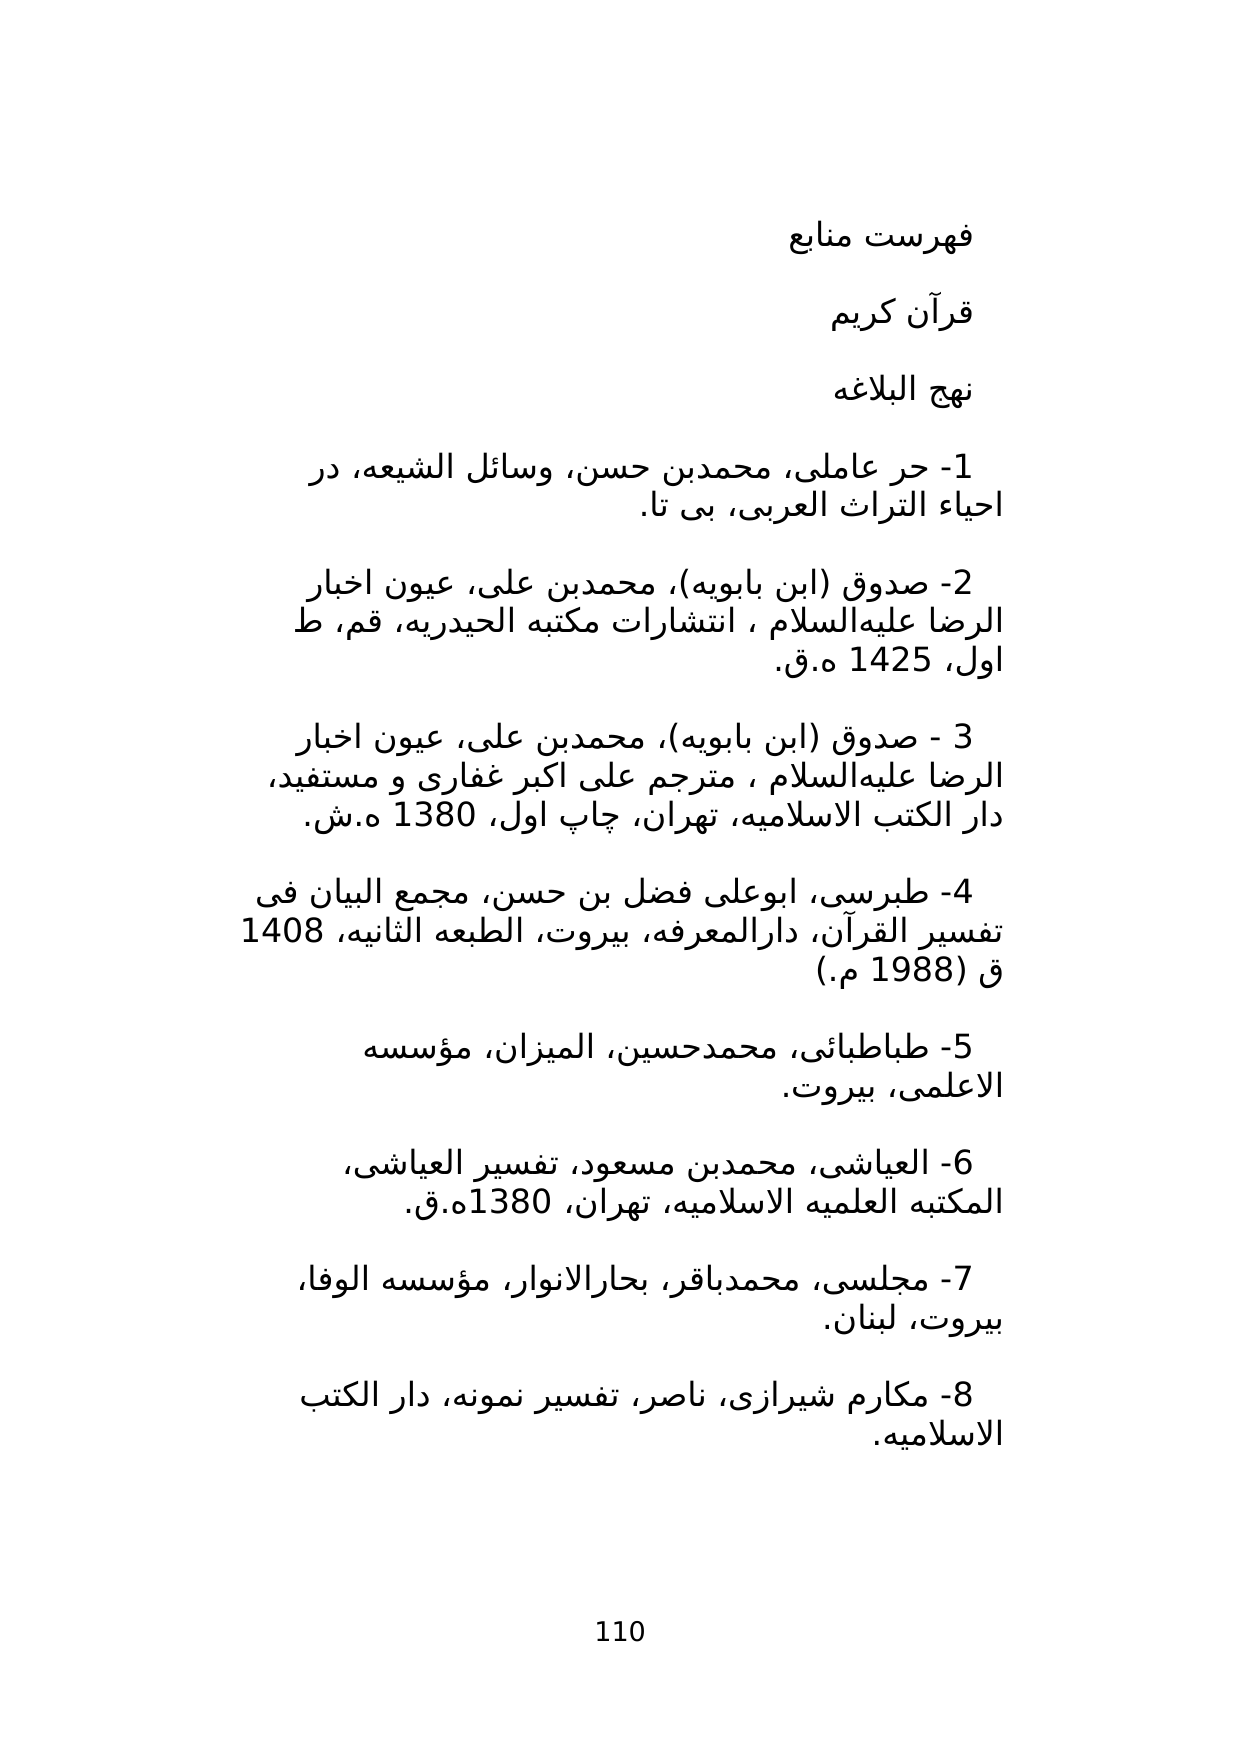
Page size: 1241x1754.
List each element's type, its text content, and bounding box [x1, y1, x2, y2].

text 6- العیاشی، محمدبن مسعود، تفسیر العیاشی، المکتبه العلمیه الاسلامیه، تهران، 1380ه.ق. [236, 1144, 1004, 1222]
text 2- صدوق (ابن بابویه)، محمدبن علی، عیون اخبار الرضا عليه‌السلام ، انتشارات مکتبه الحیدریه، قم، ط اول، 1425 ه.ق. [236, 563, 1004, 680]
text 1- حر عاملی، محمدبن حسن، وسائل الشیعه، در احیاء التراث العربی، بی تا. [236, 447, 1004, 525]
text نهج البلاغه [236, 370, 1004, 409]
text 4- طبرسی، ابوعلی فضل بن حسن، مجمع البیان فی تفسیر القرآن، دارالمعرفه، بیروت، الطبعه الثانیه، 1408 ق (1988 م.) [236, 873, 1004, 989]
text 3 - صدوق (ابن بابویه)، محمدبن علی، عیون اخبار الرضا عليه‌السلام ، مترجم علی اکبر غفاری و مستفید، دار الکتب الاسلامیه، تهران، چاپ اول، 1380 ه.ش. [236, 718, 1004, 834]
text 5- طباطبائی، محمدحسین، المیزان، مؤسسه الاعلمی، بیروت. [236, 1028, 1004, 1106]
text قرآن کریم [236, 293, 1004, 332]
text 7- مجلسی، محمدباقر، بحارالانوار، مؤسسه الوفا، بیروت، لبنان. [236, 1260, 1004, 1338]
text فهرست منابع [236, 216, 1004, 254]
text 8- مکارم شیرازی، ناصر، تفسیر نمونه، دار الکتب الاسلامیه. [236, 1376, 1004, 1454]
